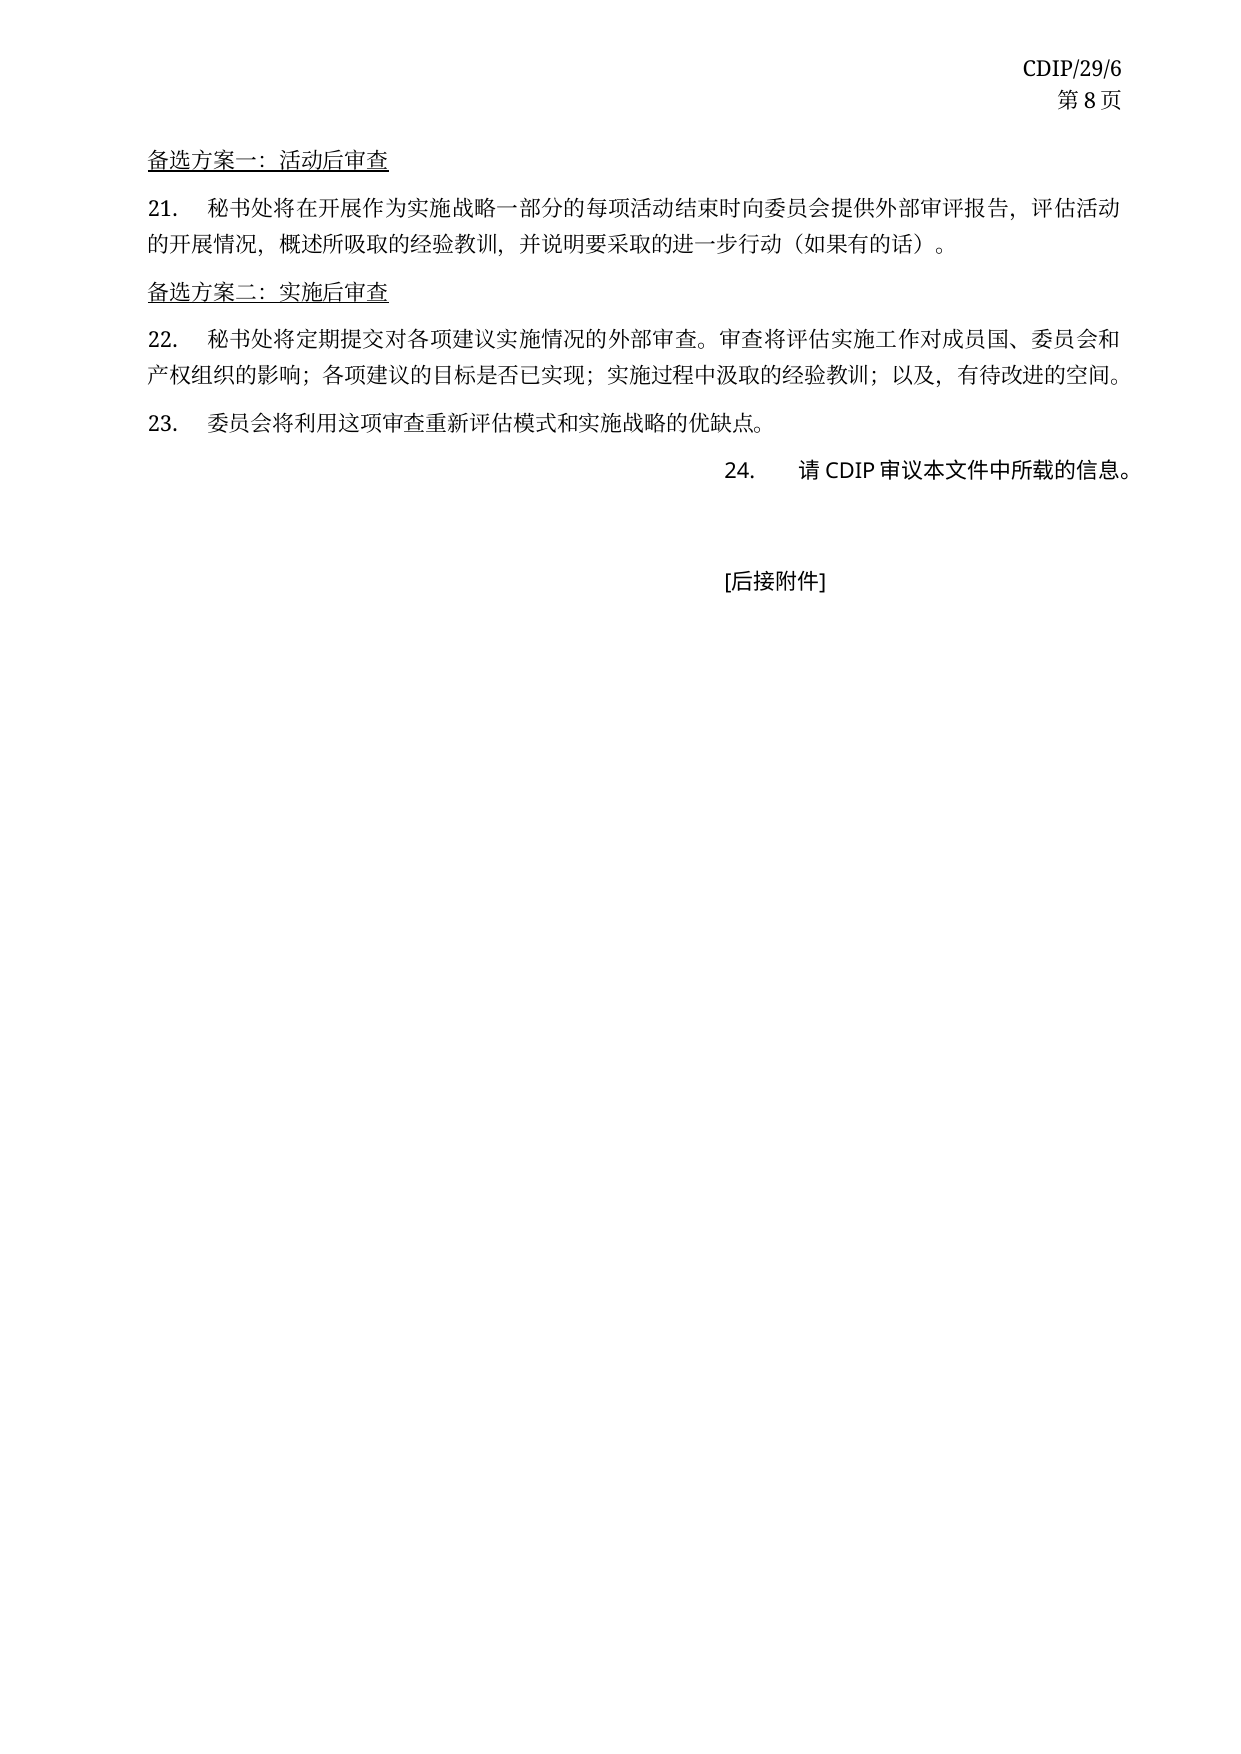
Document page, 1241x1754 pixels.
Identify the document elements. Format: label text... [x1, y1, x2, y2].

list 委员会将利用这项审查重新评估模式和实施战略的优缺点。 [148, 402, 1122, 437]
list 备选方案一：活动后审查 [148, 139, 1123, 175]
list 请CDIP审议本文件中所载的信息。 [724, 450, 1122, 485]
list 秘书处将定期提交对各项建议实施情况的外部审查。审查将评估实施工作对成员国、委员会和产权组织的影响；各项建议的目标是否已实现；实施过程中汲取的经验教训；以及，有待改进的空间。 [148, 319, 1122, 389]
list 秘书处将在开展作为实施战略一部分的每项活动结束时向委员会提供外部审评报告，评估活动的开展情况，概述所吸取的经验教训，并说明要采取的进一步行动（如果有的话）。 [148, 187, 1122, 258]
list 备选方案二：实施后审查 [148, 271, 1123, 306]
text [后接附件] [724, 560, 1122, 596]
